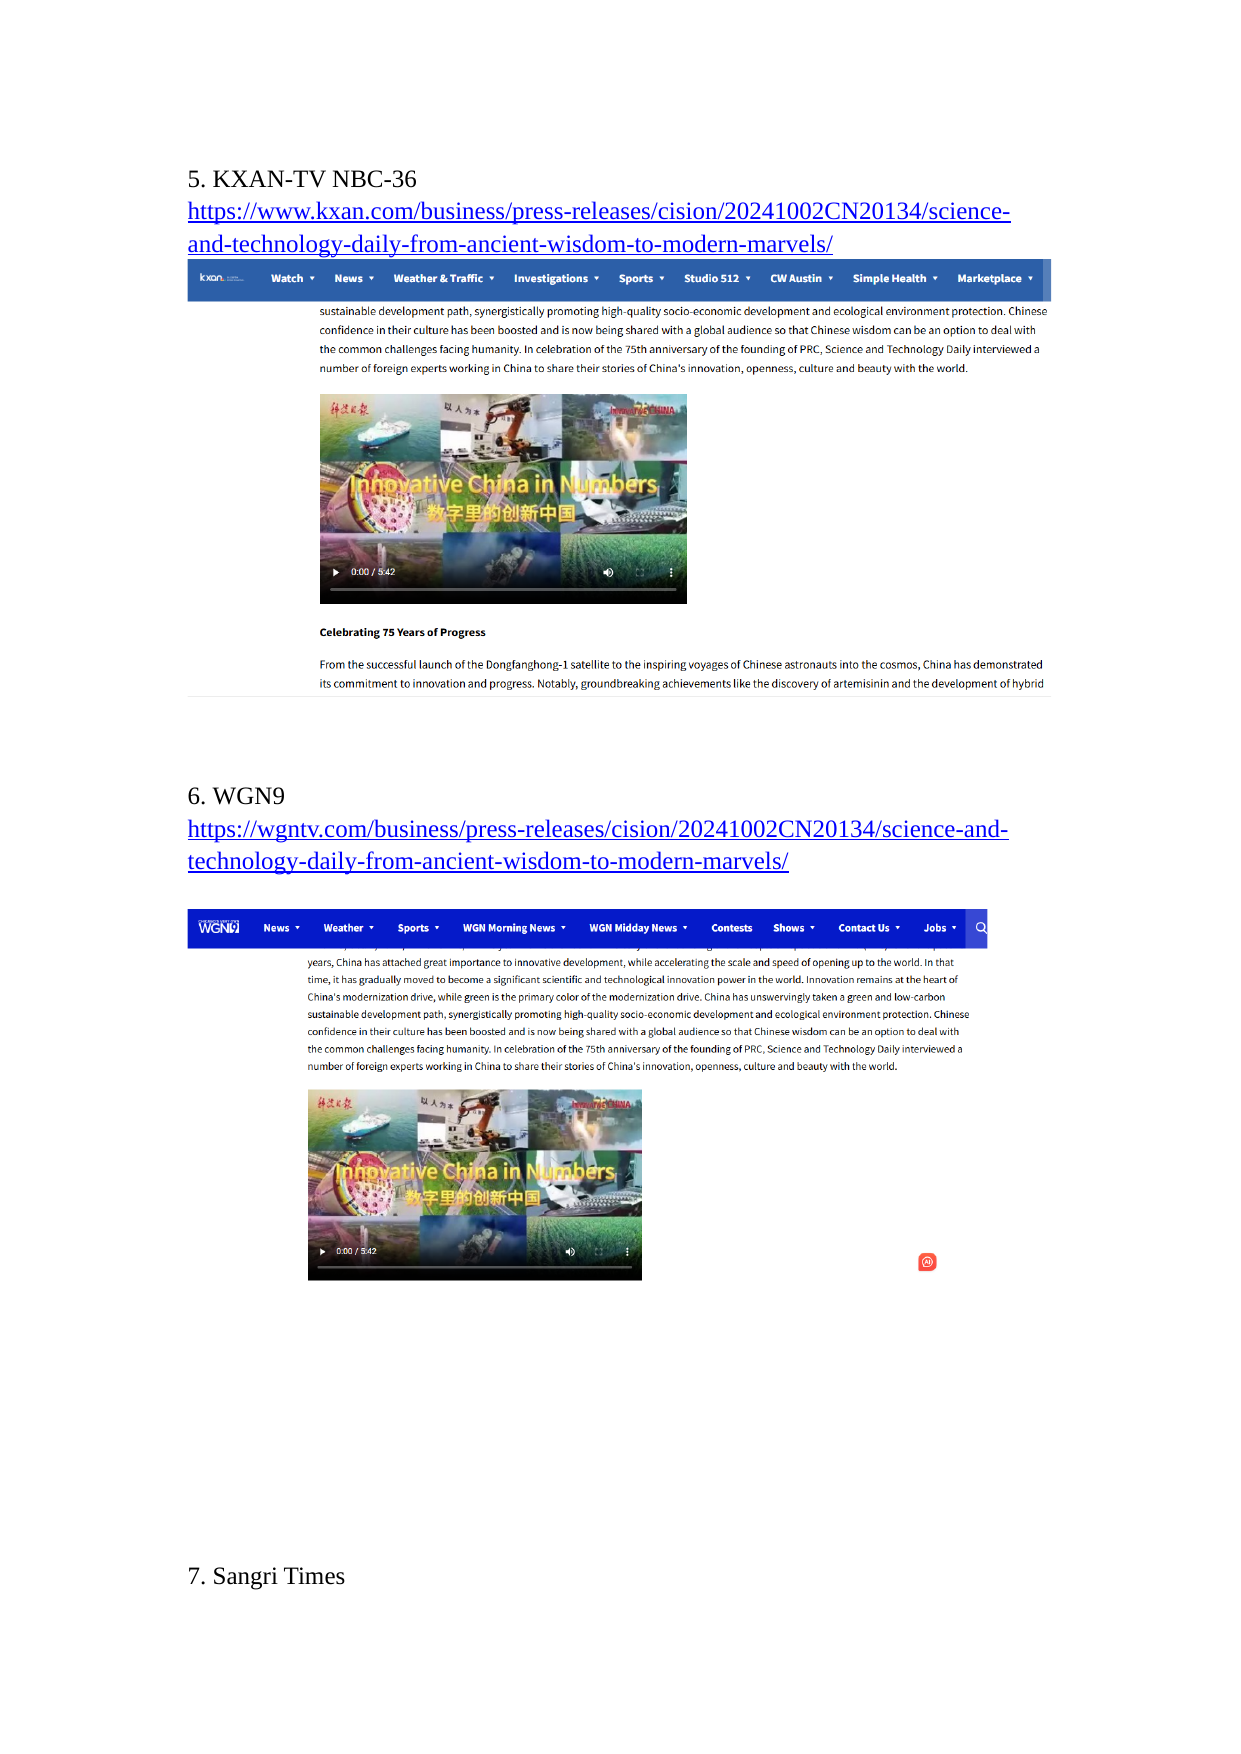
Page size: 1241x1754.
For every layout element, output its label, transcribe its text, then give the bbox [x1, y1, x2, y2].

list Sangri Times [187, 1559, 1053, 1592]
picture [187, 259, 1052, 697]
list WGN9 [187, 779, 1053, 812]
list https://www.kxan.com/business/press-releases/cision/20241002CN20134/science-and-technology-daily-from-ancient-wisdom-to-modern-marvels/ [187, 194, 1053, 259]
list KXAN-TV NBC-36 [187, 162, 1053, 194]
picture [187, 909, 988, 1301]
list https://wgntv.com/business/press-releases/cision/20241002CN20134/science-and-technology-daily-from-ancient-wisdom-to-modern-marvels/ [187, 812, 1053, 877]
